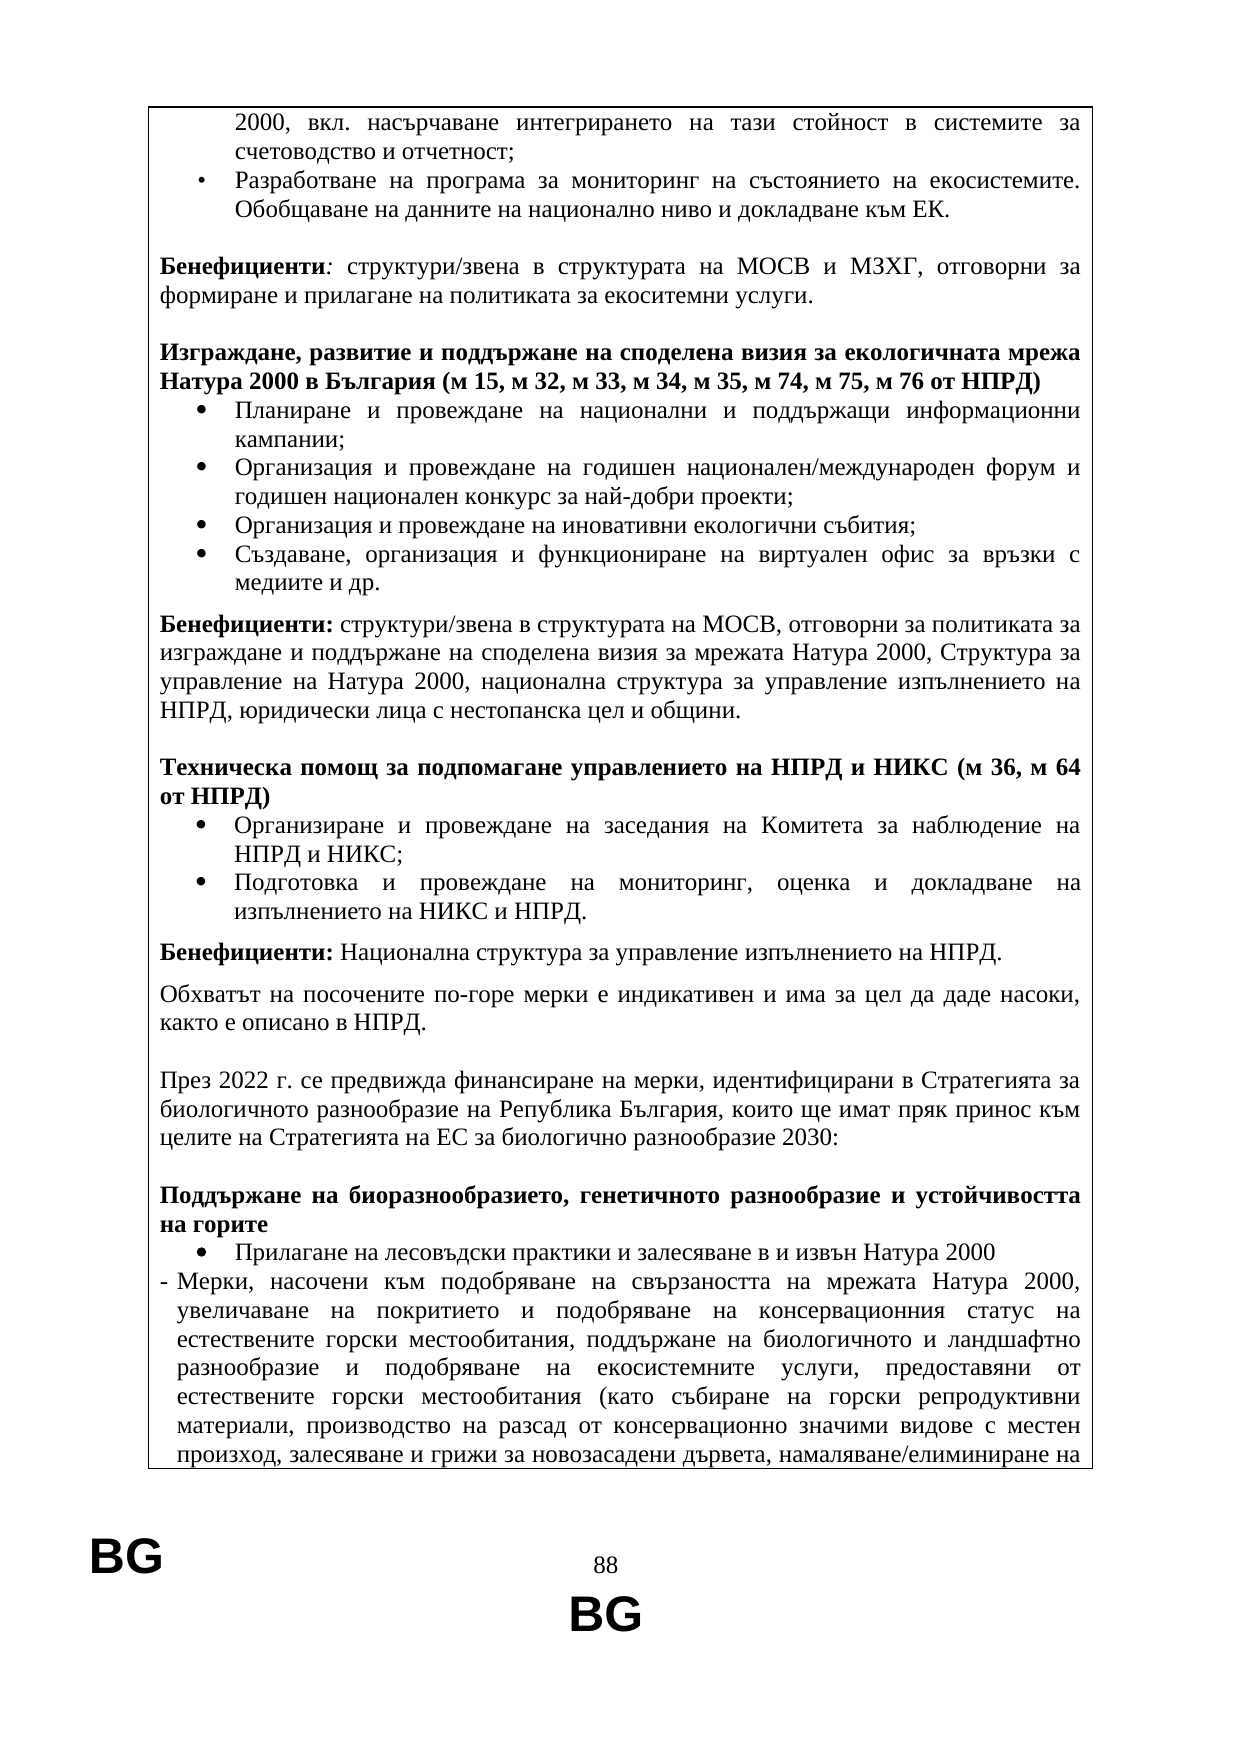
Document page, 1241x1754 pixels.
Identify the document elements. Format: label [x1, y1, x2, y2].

table_cell [149, 108, 1092, 1467]
